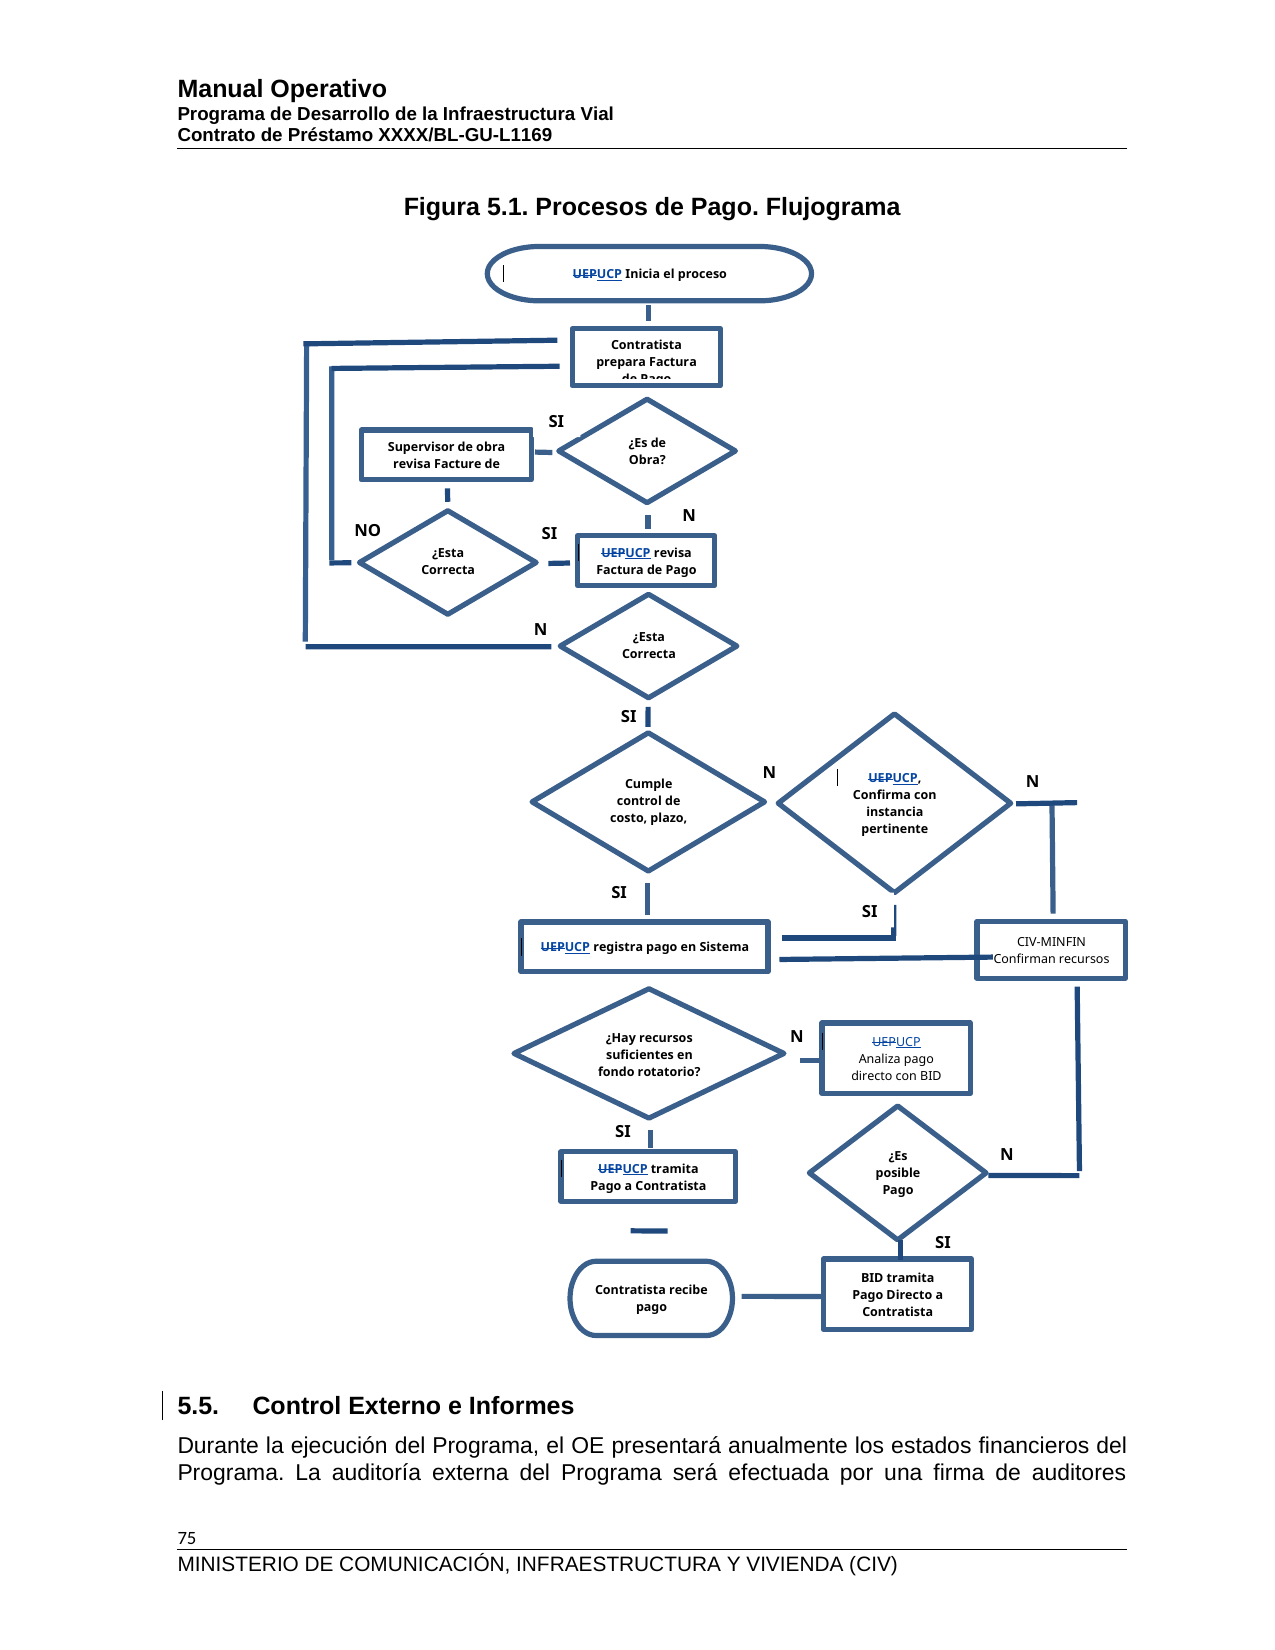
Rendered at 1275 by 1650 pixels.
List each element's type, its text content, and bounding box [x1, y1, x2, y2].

text Figura 5.1. Procesos de Pago. Flujograma [177, 192, 1127, 221]
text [177, 1432, 1127, 1485]
subtitle Control Externo e Informes [177, 1391, 1127, 1419]
